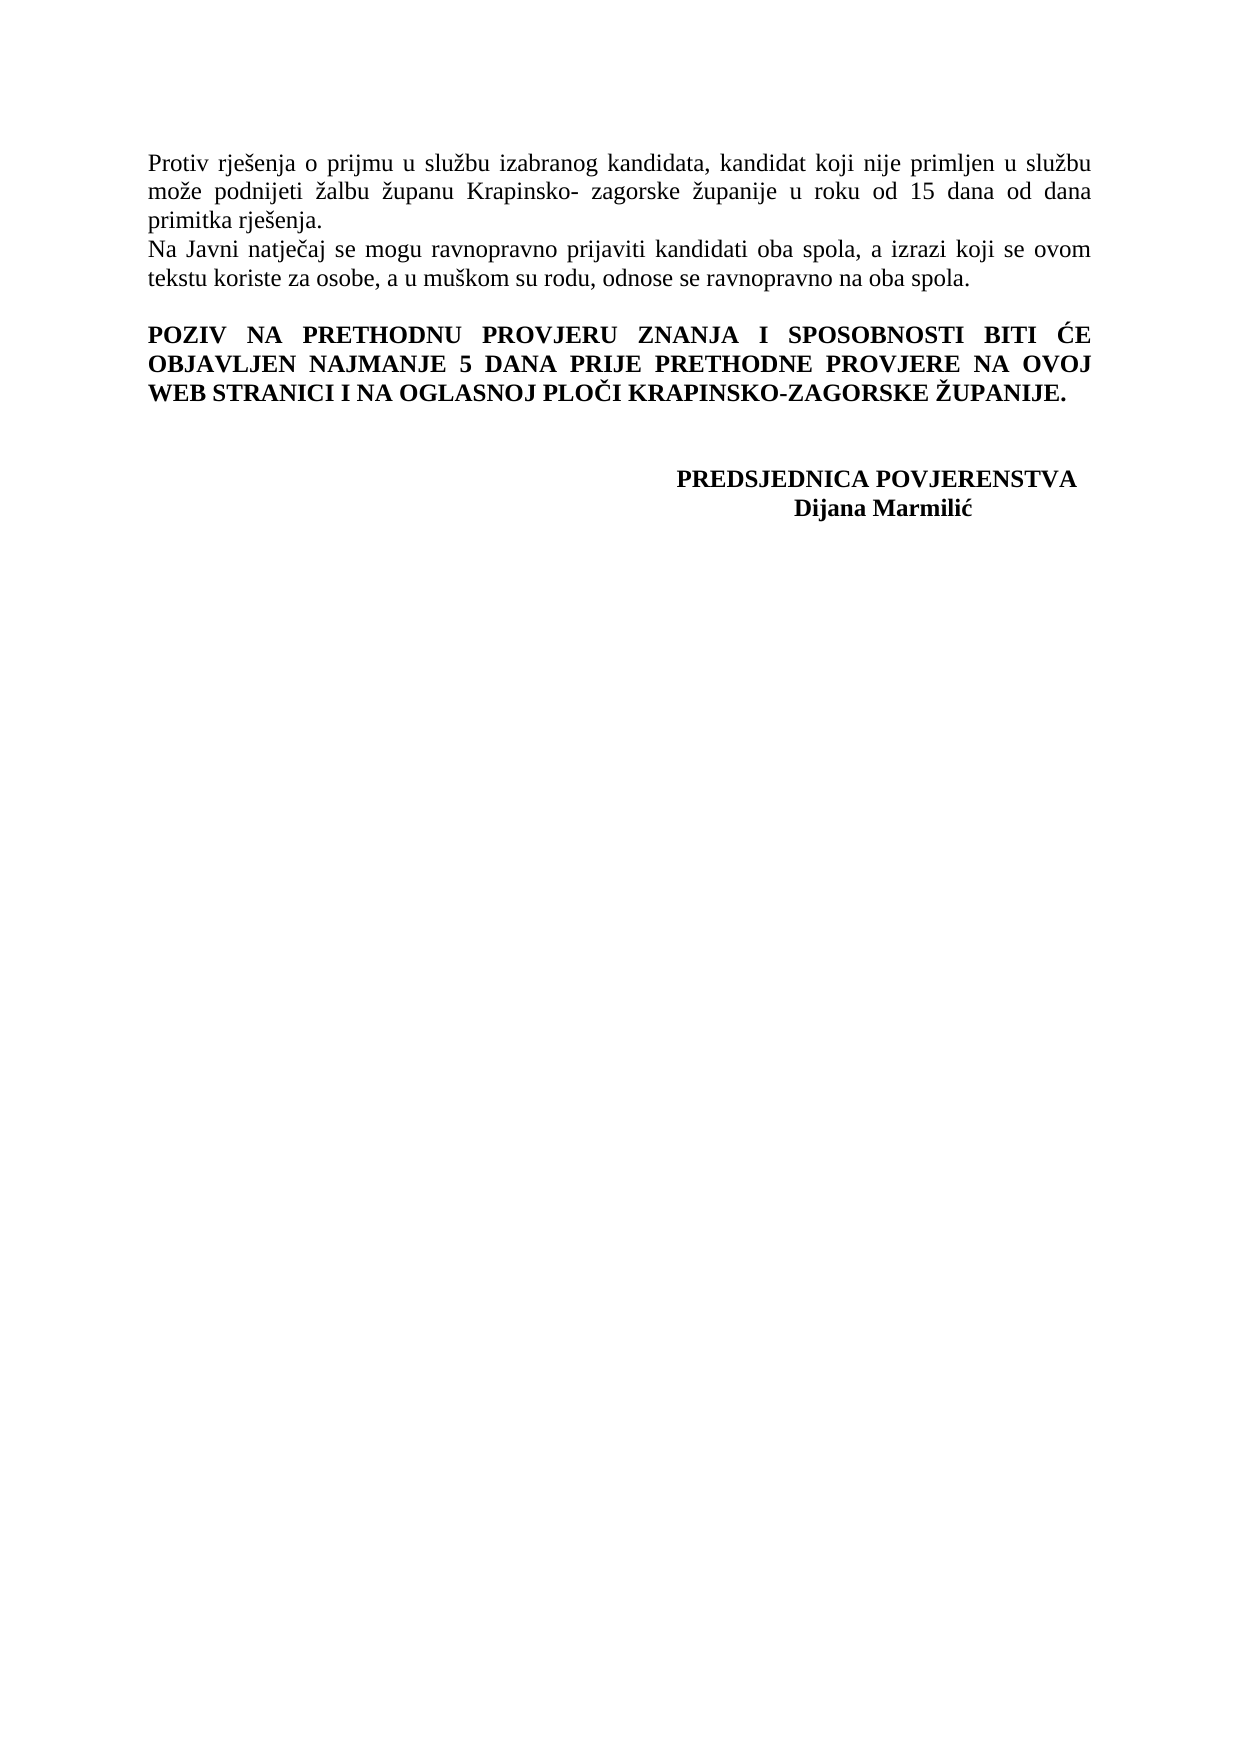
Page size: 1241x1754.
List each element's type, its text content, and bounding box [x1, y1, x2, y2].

text Protiv rješenja o prijmu u službu izabranog kandidata, kandidat koji nije primljen u službu može podnijeti žalbu županu Krapinsko- zagorske županije u roku od 15 dana od dana primitka rješenja. [148, 148, 1093, 234]
text PREDSJEDNICA POVJERENSTVA [590, 464, 1093, 493]
text POZIV NA PRETHODNU PROVJERU ZNANJA I SPOSOBNOSTI BITI ĆE OBJAVLJEN NAJMANJE 5 DANA PRIJE PRETHODNE PROVJERE NA OVOJ WEB STRANICI I NA OGLASNOJ PLOČI KRAPINSKO-ZAGORSKE ŽUPANIJE. [148, 320, 1093, 406]
text Na Javni natječaj se mogu ravnopravno prijaviti kandidati oba spola, a izrazi koji se ovom tekstu koriste za osobe, a u muškom su rodu, odnose se ravnopravno na oba spola. [148, 234, 1093, 291]
text Dijana Marmilić [664, 493, 1093, 521]
